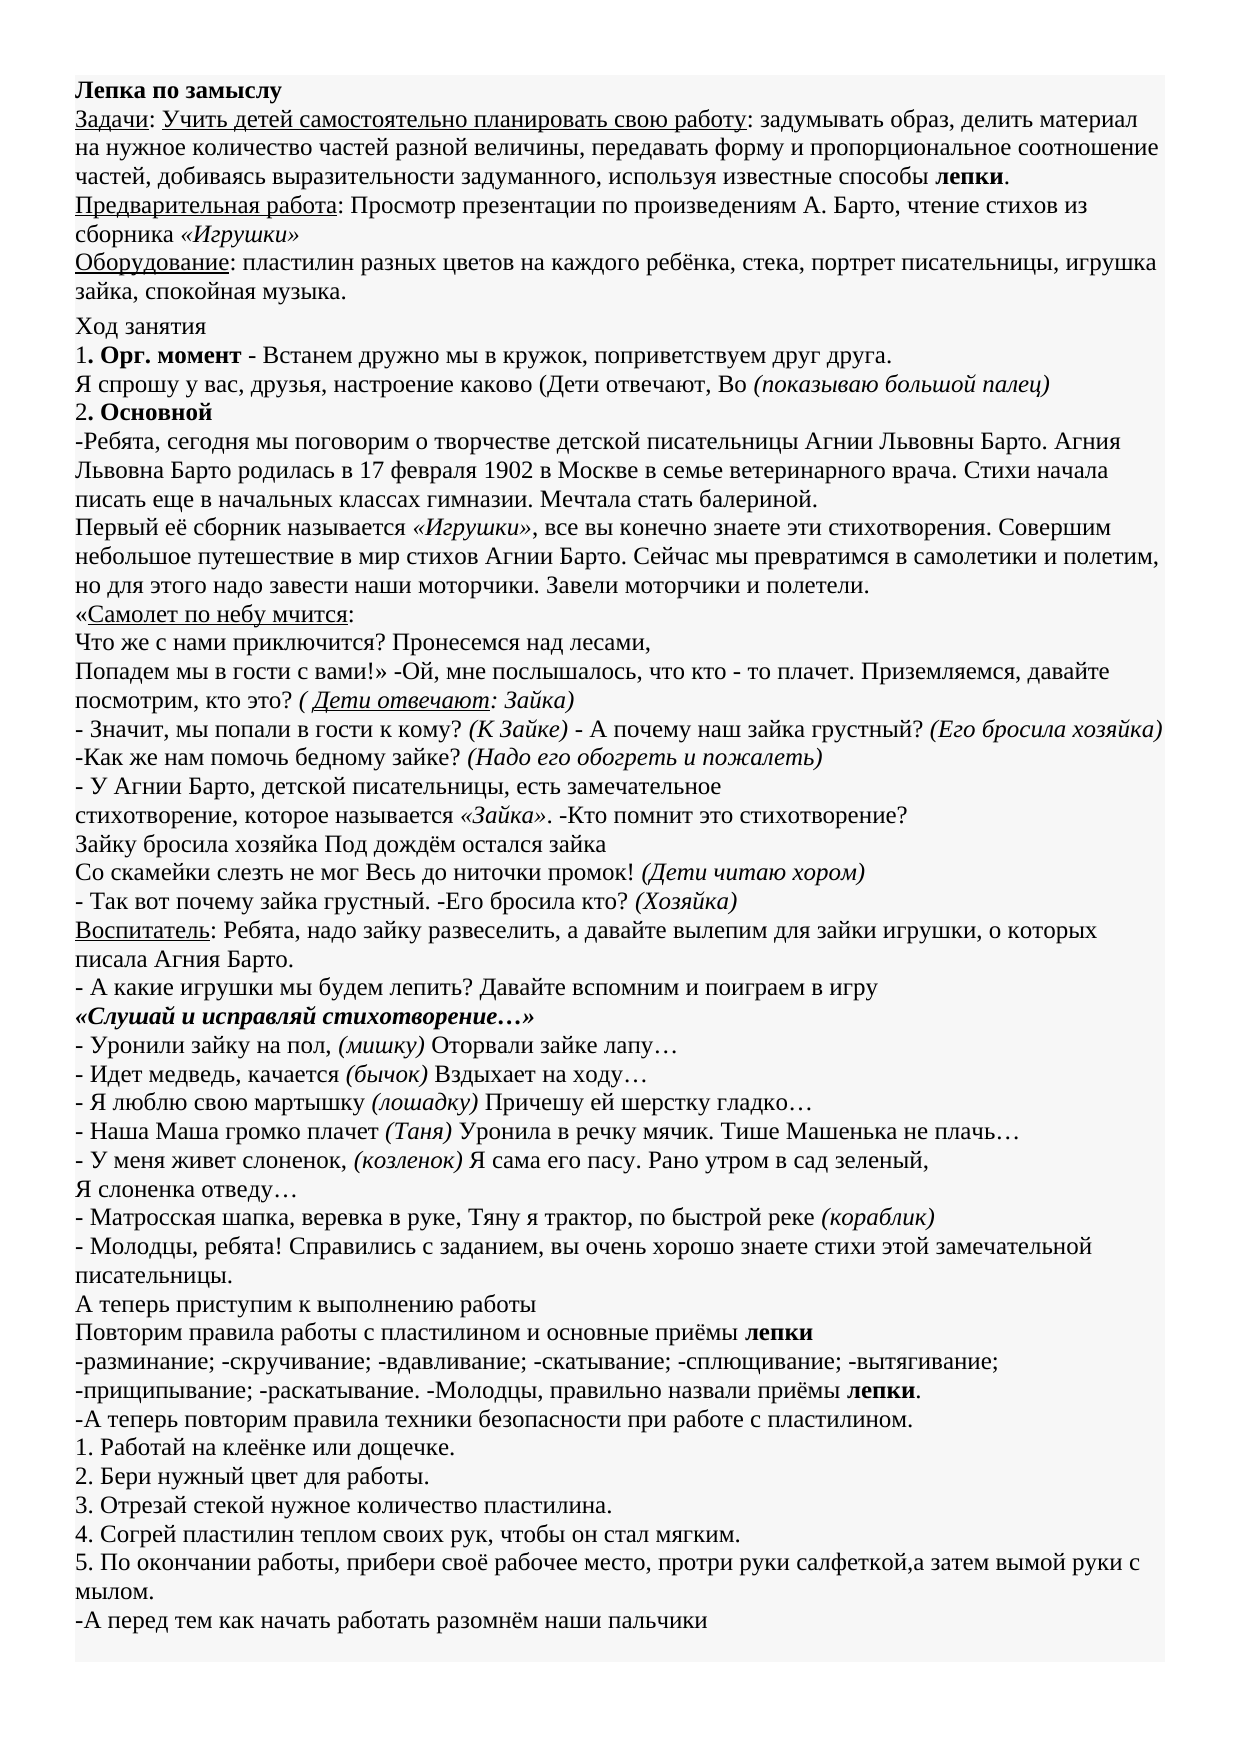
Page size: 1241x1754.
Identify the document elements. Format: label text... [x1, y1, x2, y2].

text Лепка по замыслу [75, 75, 1165, 104]
text - У меня живет слоненок, (козленок) Я сама его пасу. Рано утром в сад зеленый, [75, 1145, 1165, 1174]
text - А какие игрушки мы будем лепить? Давайте вспомним и поиграем в игру [75, 972, 1165, 1001]
text 2. Бери нужный цвет для работы. [75, 1461, 1165, 1490]
text Я слоненка отведу… [75, 1174, 1165, 1202]
text Предварительная работа: Просмотр презентации по произведениям А. Барто, чтение стихов из сборника «Игрушки» [75, 190, 1165, 247]
text «Слушай и исправляй стихотворение…» [75, 1001, 1165, 1030]
text посмотрим, кто это? ( Дети отвечают: Зайка) [75, 685, 1165, 714]
text - Матросская шапка, веревка в руке, Тяну я трактор, по быстрой реке (кораблик) [75, 1202, 1165, 1231]
text «Самолет по небу мчится: [75, 599, 1165, 627]
text -А перед тем как начать работать разомнём наши пальчики [75, 1605, 1165, 1634]
text Я спрошу у вас, друзья, настроение каково (Дети отвечают, Во (показываю большой палец) [75, 369, 1165, 397]
text - Уронили зайку на пол, (мишку) Оторвали зайке лапу… [75, 1030, 1165, 1059]
text - Молодцы, ребята! Справились с заданием, вы очень хорошо знаете стихи этой замечательной писательницы. [75, 1231, 1165, 1289]
text Первый её сборник называется «Игрушки», все вы конечно знаете эти стихотворения. Совершим небольшое путешествие в мир стихов Агнии Барто. Сейчас мы превратимся в самолетики и полетим, [75, 512, 1165, 570]
text Что же с нами приключится? Пронесемся над лесами, [75, 627, 1165, 656]
text - Значит, мы попали в гости к кому? (К Зайке) - А почему наш зайка грустный? (Его бросила хозяйка) [75, 714, 1165, 742]
text А теперь приступим к выполнению работы [75, 1289, 1165, 1317]
text Задачи: Учить детей самостоятельно планировать свою работу: задумывать образ, делить материал на нужное количество частей разной величины, передавать форму и пропорциональное соотношение частей, добиваясь выразительности задуманного, используя известные способы лепки. [75, 104, 1165, 190]
text - Идет медведь, качается (бычок) Вздыхает на ходу… [75, 1059, 1165, 1087]
text 3. Отрезай стекой нужное количество пластилина. [75, 1490, 1165, 1519]
text -прищипывание; -раскатывание. -Молодцы, правильно назвали приёмы лепки. [75, 1375, 1165, 1404]
text - Наша Маша громко плачет (Таня) Уронила в речку мячик. Тише Машенька не плачь… [75, 1116, 1165, 1145]
text стихотворение, которое называется «Зайка». -Кто помнит это стихотворение? [75, 800, 1165, 829]
text 5. По окончании работы, прибери своё рабочее место, протри руки салфеткой,а затем вымой руки с мылом. [75, 1547, 1165, 1605]
text Попадем мы в гости с вами!» -Ой, мне послышалось, что кто - то плачет. Приземляемся, давайте [75, 656, 1165, 685]
text 4. Согрей пластилин теплом своих рук, чтобы он стал мягким. [75, 1519, 1165, 1547]
text 1. Орг. момент - Встанем дружно мы в кружок, поприветствуем друг друга. [75, 340, 1165, 369]
text - Я люблю свою мартышку (лошадку) Причешу ей шерстку гладко… [75, 1087, 1165, 1116]
text Со скамейки слезть не мог Весь до ниточки промок! (Дети читаю хором) [75, 857, 1165, 886]
text Оборудование: пластилин разных цветов на каждого ребёнка, стека, портрет писательницы, игрушка зайка, спокойная музыка. [75, 247, 1165, 305]
text Ход занятия [75, 305, 1165, 340]
text Воспитатель: Ребята, надо зайку развеселить, а давайте вылепим для зайки игрушки, о которых писала Агния Барто. [75, 915, 1165, 972]
text 1. Работай на клеёнке или дощечке. [75, 1432, 1165, 1461]
text -разминание; -скручивание; -вдавливание; -скатывание; -сплющивание; -вытягивание; [75, 1346, 1165, 1375]
text -Как же нам помочь бедному зайке? (Надо его обогреть и пожалеть) [75, 742, 1165, 771]
text Зайку бросила хозяйка Под дождём остался зайка [75, 829, 1165, 857]
text но для этого надо завести наши моторчики. Завели моторчики и полетели. [75, 570, 1165, 599]
text -А теперь повторим правила техники безопасности при работе с пластилином. [75, 1404, 1165, 1432]
text 2. Основной [75, 397, 1165, 426]
text Повторим правила работы с пластилином и основные приёмы лепки [75, 1317, 1165, 1346]
text - У Агнии Барто, детской писательницы, есть замечательное [75, 771, 1165, 800]
text - Так вот почему зайка грустный. -Его бросила кто? (Хозяйка) [75, 886, 1165, 915]
text -Ребята, сегодня мы поговорим о творчестве детской писательницы Агнии Львовны Барто. Агния Львовна Барто родилась в 17 февраля 1902 в Москве в семье ветеринарного врача. Стихи начала писать еще в начальных классах гимназии. Мечтала стать балериной. [75, 426, 1165, 512]
